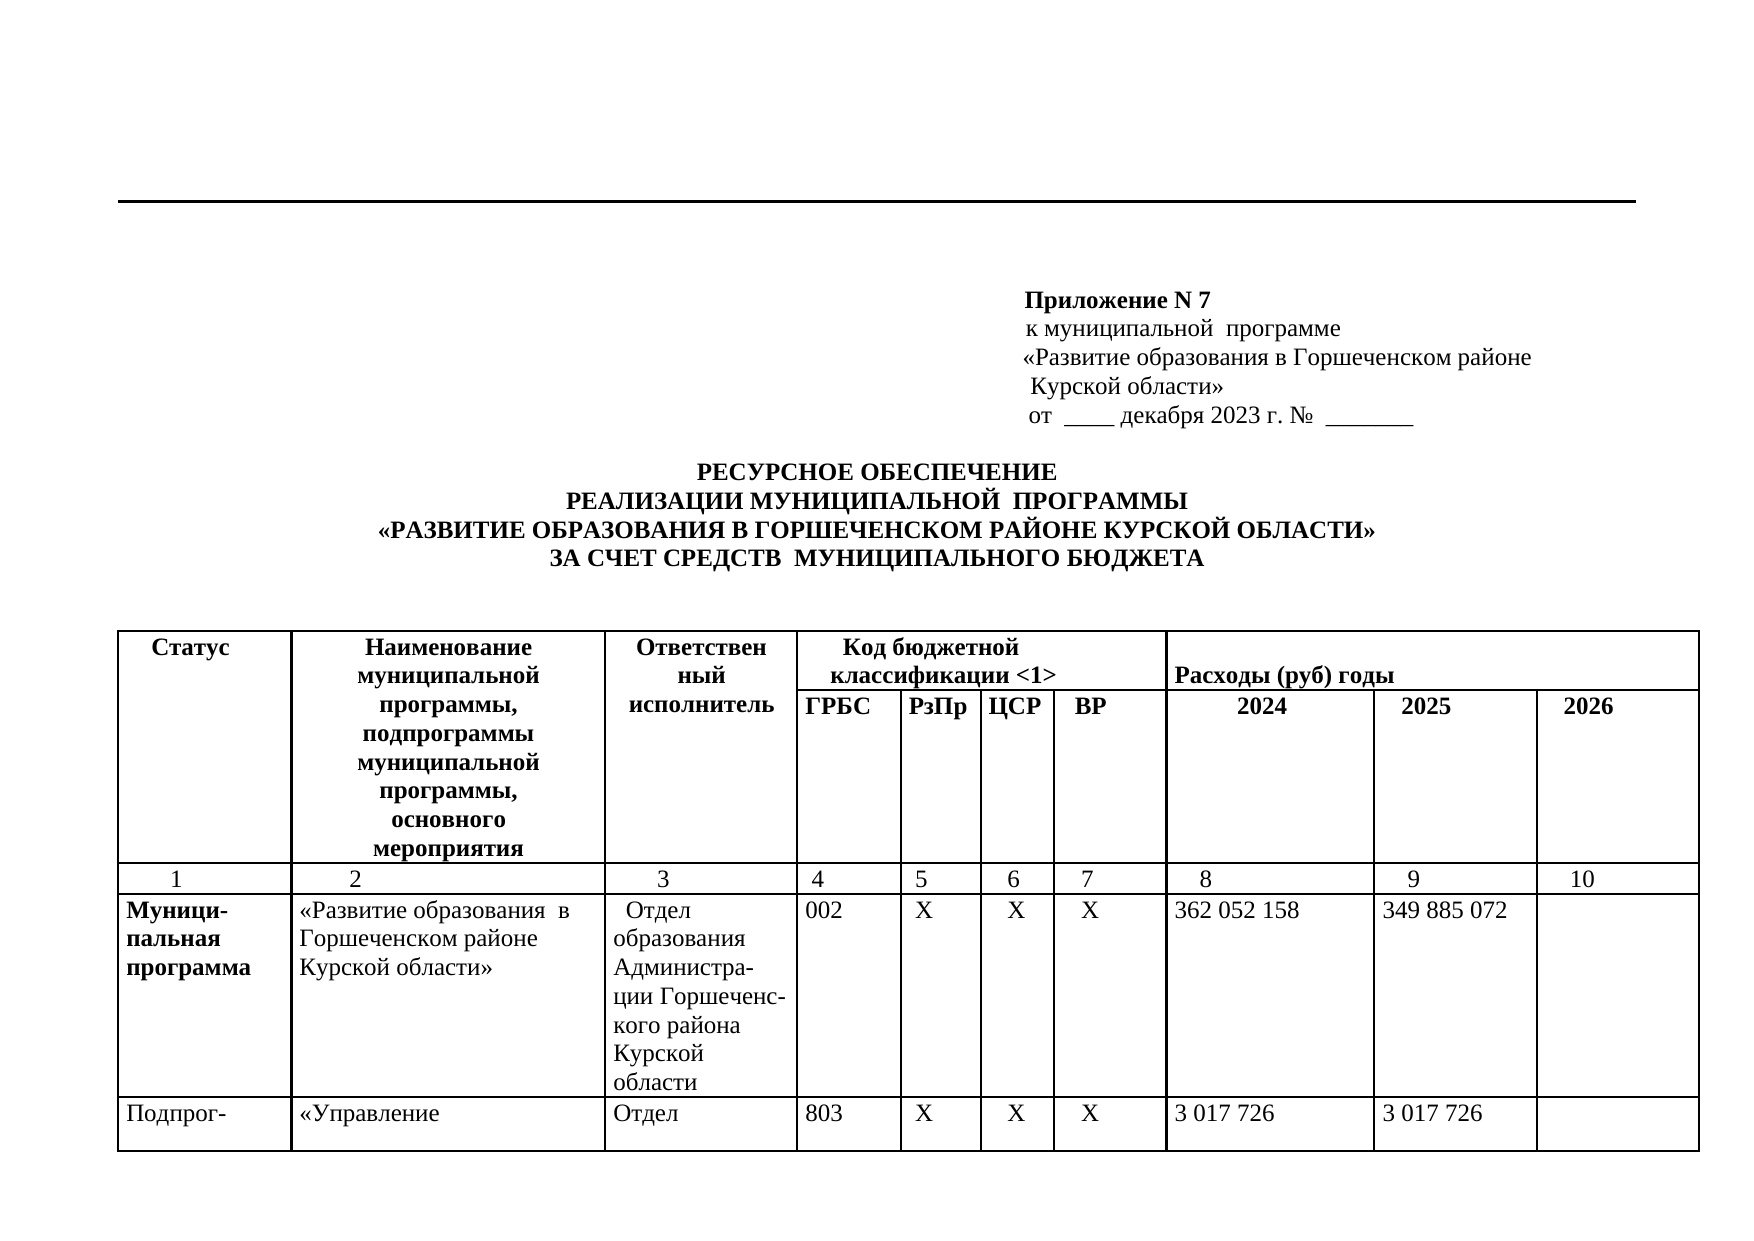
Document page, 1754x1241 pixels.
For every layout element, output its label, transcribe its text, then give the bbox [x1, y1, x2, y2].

table_cell X [982, 895, 1053, 1096]
table_cell 10 [1538, 864, 1698, 893]
text Курской области» [118, 371, 1636, 400]
table_cell X [1055, 895, 1165, 1096]
table_cell Отдел образования Администра-ции Горшеченс-кого района Курской области [606, 895, 796, 1096]
table_cell 803 [798, 1098, 900, 1149]
table_cell РзПр [902, 691, 980, 862]
table_cell 3 017 726 [1168, 1098, 1373, 1149]
table_cell [1538, 1098, 1698, 1149]
text РЕАЛИЗАЦИИ МУНИЦИПАЛЬНОЙ ПРОГРАММЫ [118, 486, 1636, 515]
table_cell 2025 [1375, 691, 1536, 862]
table_cell 002 [798, 895, 900, 1096]
text «Развитие образования в Горшеченском районе [118, 342, 1636, 371]
table_cell 2026 [1538, 691, 1698, 862]
table_cell X [902, 1098, 980, 1149]
table_cell 6 [982, 864, 1053, 893]
table_cell 362 052 158 [1168, 895, 1373, 1096]
table_header Ответствен ный исполнитель [606, 632, 796, 862]
table_cell «Развитие образования в Горшеченском районе Курской области» [293, 895, 604, 1096]
text «РАЗВИТИЕ ОБРАЗОВАНИЯ В ГОРШЕЧЕНСКОМ РАЙОНЕ КУРСКОЙ ОБЛАСТИ» [118, 515, 1636, 543]
table_cell 349 885 072 [1375, 895, 1536, 1096]
table_cell 8 [1168, 864, 1373, 893]
table_cell X [982, 1098, 1053, 1149]
table_cell 3 [606, 864, 796, 893]
text ЗА СЧЕТ СРЕДСТВ МУНИЦИПАЛЬНОГО БЮДЖЕТА [118, 543, 1636, 572]
table_header Наименование муниципальной программы, подпрограммы муниципальной программы, основного мероприятия [293, 632, 604, 862]
table_cell 4 [798, 864, 900, 893]
table_cell 1 [119, 864, 290, 893]
table_cell 3 017 726 [1375, 1098, 1536, 1149]
table_cell Муници-пальная программа [119, 895, 290, 1096]
table_cell ВР [1055, 691, 1165, 862]
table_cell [293, 1098, 604, 1149]
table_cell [606, 1098, 796, 1149]
table_header Код бюджетной классификации <1> [798, 632, 1165, 689]
table_cell 9 [1375, 864, 1536, 893]
table_cell X [1055, 1098, 1165, 1149]
text от ____ декабря 2023 г. № _______ [118, 400, 1636, 428]
table_cell 2 [293, 864, 604, 893]
text РЕСУРСНОЕ ОБЕСПЕЧЕНИЕ [118, 457, 1636, 486]
table_header Расходы (руб) годы [1168, 632, 1698, 689]
table_header Статус [119, 632, 290, 862]
table_cell ЦСР [982, 691, 1053, 862]
text к муниципальной программе [118, 313, 1636, 342]
table_cell Подпрог-рамма 1 [119, 1098, 290, 1149]
table_cell 7 [1055, 864, 1165, 893]
table_cell 2024 [1168, 691, 1373, 862]
table_cell [1538, 895, 1698, 1096]
text Приложение N 7 [118, 285, 1636, 313]
table_cell X [902, 895, 980, 1096]
table_cell ГРБС [798, 691, 900, 862]
table_cell 5 [902, 864, 980, 893]
